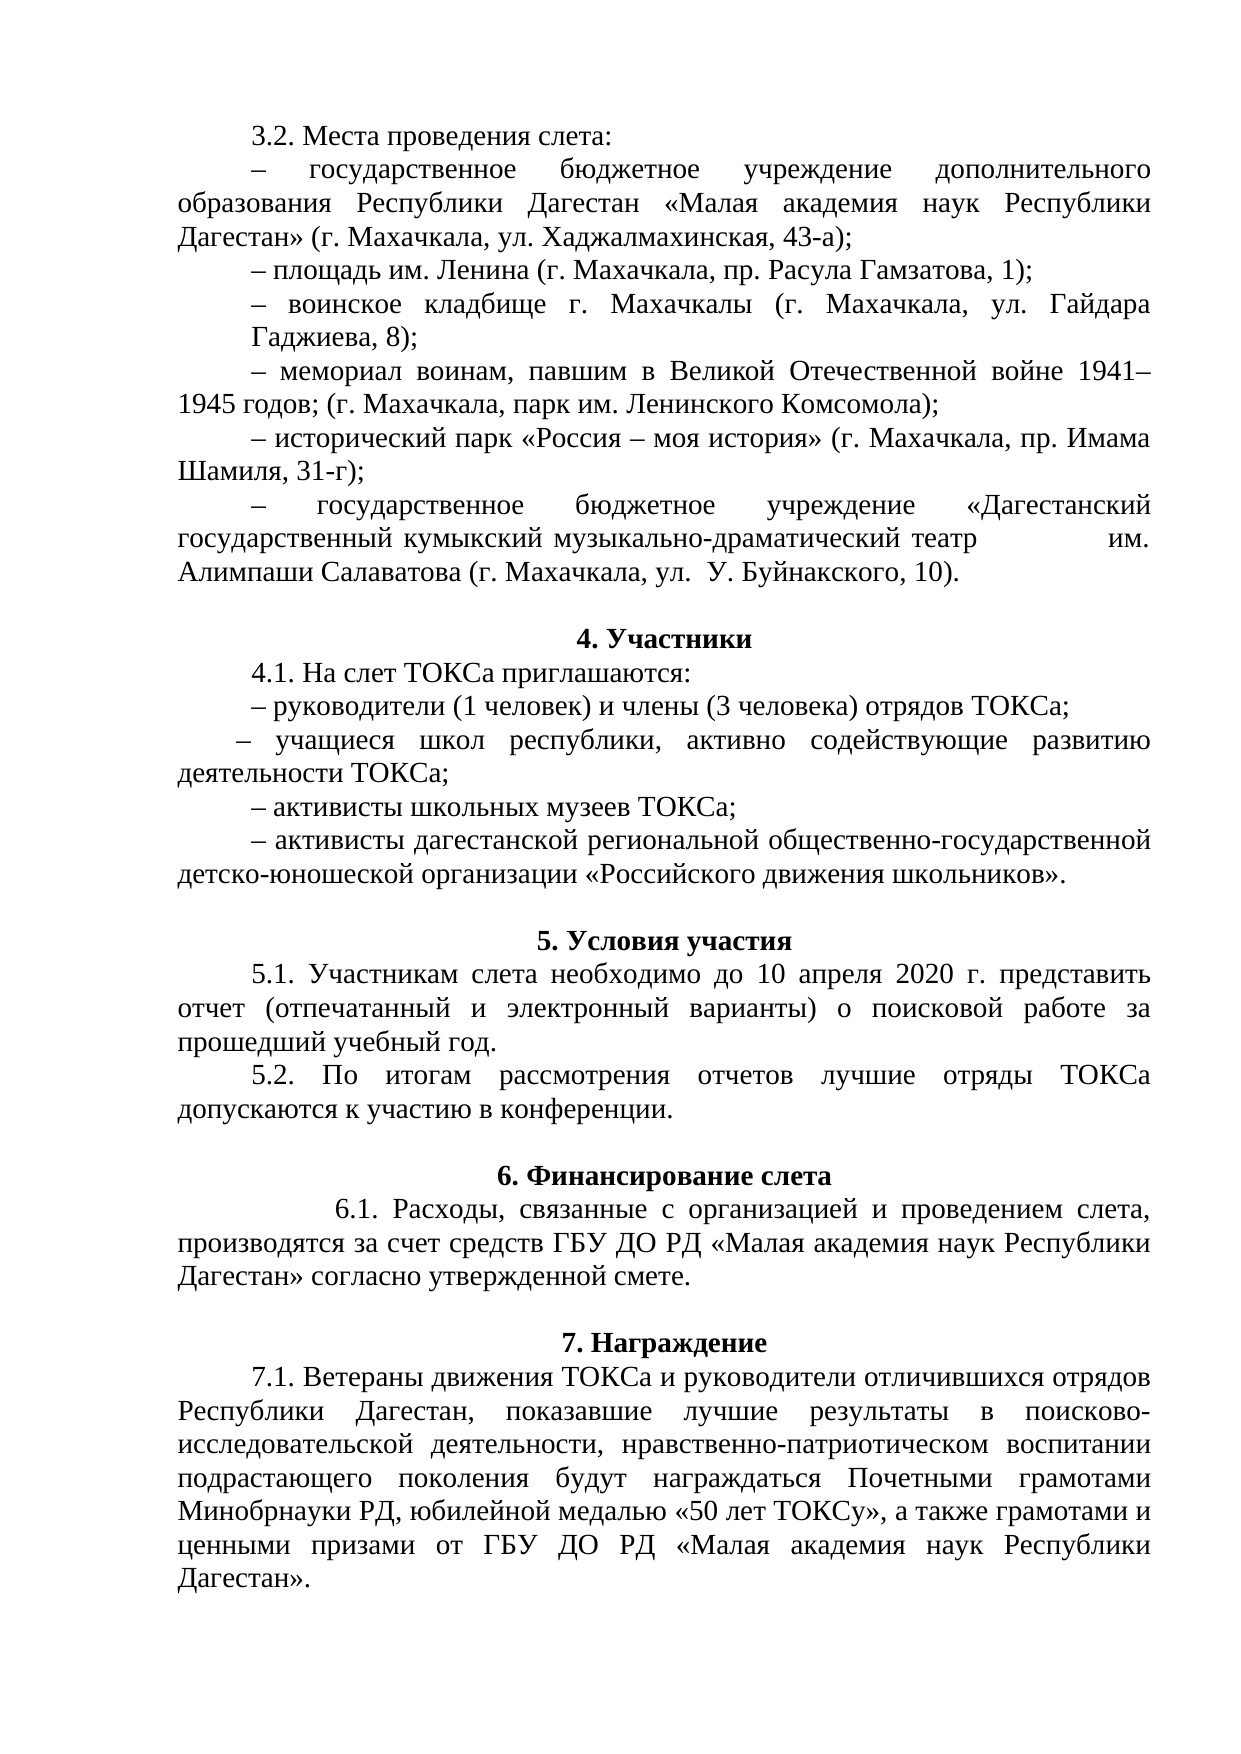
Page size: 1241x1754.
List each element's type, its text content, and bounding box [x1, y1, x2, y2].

text – активисты школьных музеев ТОКСа; [177, 789, 1152, 822]
text – площадь им. Ленина (г. Махачкала, пр. Расула Гамзатова, 1); [177, 252, 1152, 286]
text – исторический парк «Россия – моя история» (г. Махачкала, пр. Имама Шамиля, 31-г); [177, 420, 1152, 487]
text – учащиеся школ республики, активно содействующие развитию деятельности ТОКСа; [177, 722, 1152, 789]
text 6.1. Расходы, связанные с организацией и проведением слета, производятся за счет средств ГБУ ДО РД «Малая академия наук Республики Дагестан» согласно утвержденной смете. [177, 1191, 1152, 1292]
text 6. Финансирование слета [177, 1158, 1152, 1191]
text 4.1. На слет ТОКСа приглашаются: [251, 655, 1152, 688]
text 3.2. Места проведения слета: [177, 118, 1152, 152]
text – активисты дагестанской региональной общественно-государственной детско-юношеской организации «Российского движения школьников». [177, 822, 1152, 889]
text 7.1. Ветераны движения ТОКСа и руководители отличившихся отрядов Республики Дагестан, показавшие лучшие результаты в поисково-исследовательской деятельности, нравственно-патриотическом воспитании подрастающего поколения будут награждаться Почетными грамотами Минобрнауки РД, юбилейной медалью «50 лет ТОКСу», а также грамотами и ценными призами от ГБУ ДО РД «Малая академия наук Республики Дагестан». [177, 1359, 1152, 1594]
text – государственное бюджетное учреждение «Дагестанский государственный кумыкский музыкально-драматический театр им. Алимпаши Салаватова (г. Махачкала, ул. У. Буйнакского, 10). [177, 487, 1152, 588]
text 4. Участники [177, 621, 1152, 655]
text 5.1. Участникам слета необходимо до 10 апреля 2020 г. представить отчет (отпечатанный и электронный варианты) о поисковой работе за прошедший учебный год. [177, 957, 1152, 1057]
text – государственное бюджетное учреждение дополнительного образования Республики Дагестан «Малая академия наук Республики Дагестан» (г. Махачкала, ул. Хаджалмахинская, 43-а); [177, 152, 1152, 252]
text 5.2. По итогам рассмотрения отчетов лучшие отряды ТОКСа допускаются к участию в конференции. [177, 1057, 1152, 1124]
text – руководители (1 человек) и члены (3 человека) отрядов ТОКСа; [251, 688, 1152, 722]
text – воинское кладбище г. Махачкалы (г. Махачкала, ул. Гайдара Гаджиева, 8); [251, 286, 1152, 353]
text – мемориал воинам, павшим в Великой Отечественной войне 1941–1945 годов; (г. Махачкала, парк им. Ленинского Комсомола); [177, 353, 1152, 420]
text 7. Награждение [177, 1326, 1152, 1359]
text 5. Условия участия [177, 923, 1152, 957]
